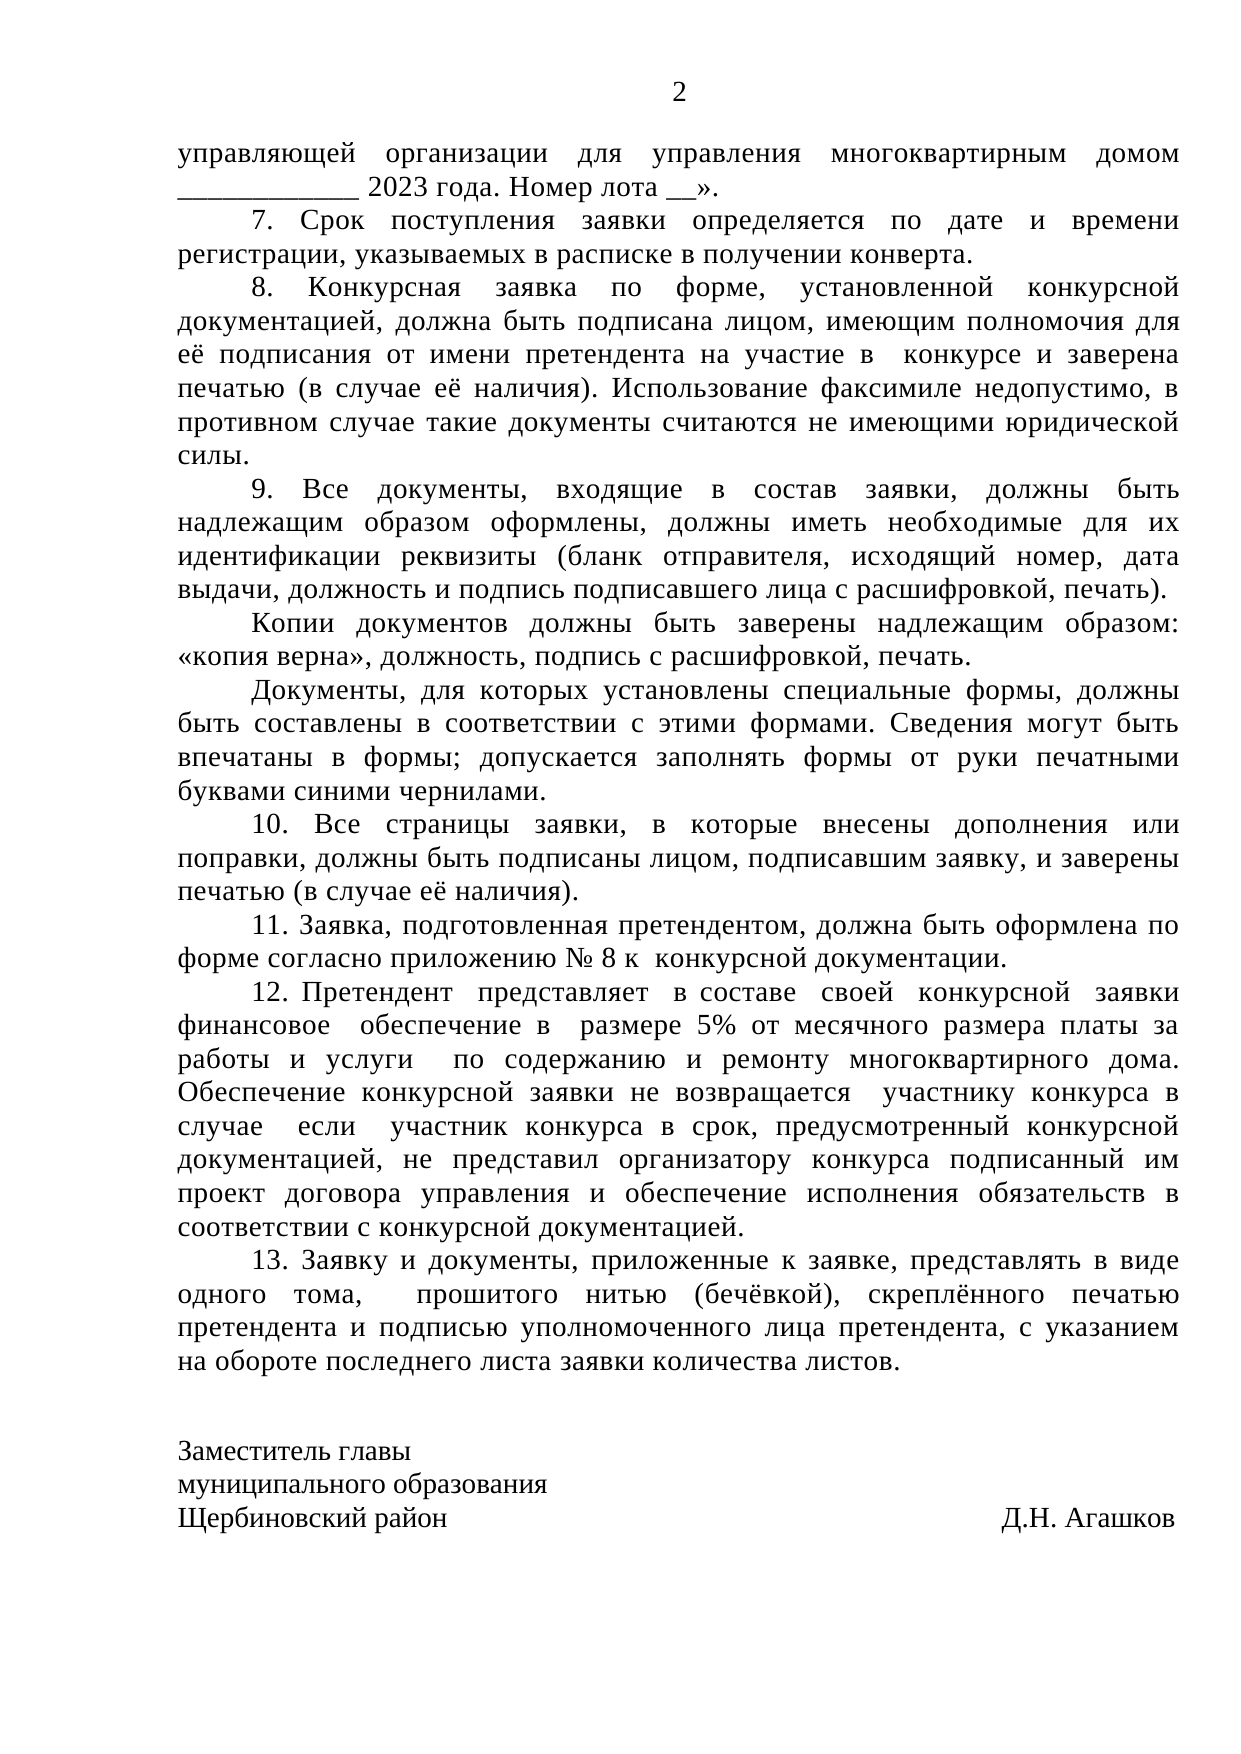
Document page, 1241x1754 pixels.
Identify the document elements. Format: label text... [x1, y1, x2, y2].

text 10. Все страницы заявки, в которые внесены дополнения или поправки, должны быть подписаны лицом, подписавшим заявку, и заверены печатью (в случае её наличия). [177, 806, 1181, 907]
text 13. Заявку и документы, приложенные к заявке, представлять в виде одного тома, прошитого нитью (бечёвкой), скреплённого печатью претендента и подписью уполномоченного лица претендента, с указанием на обороте последнего листа заявки количества листов. [177, 1242, 1181, 1376]
text муниципального образования [177, 1467, 1181, 1500]
text 11. Заявка, подготовленная претендентом, должна быть оформлена по форме согласно приложению № 8 к конкурсной документации. [177, 907, 1181, 974]
text 8. Конкурсная заявка по форме, установленной конкурсной документацией, должна быть подписана лицом, имеющим полномочия для её подписания от имени претендента на участие в конкурсе и заверена печатью (в случае её наличия). Использование факсимиле недопустимо, в противном случае такие документы считаются не имеющими юридической силы. [177, 269, 1181, 471]
text 9. Все документы, входящие в состав заявки, должны быть надлежащим образом оформлены, должны иметь необходимые для их идентификации реквизиты (бланк отправителя, исходящий номер, дата выдачи, должность и подпись подписавшего лица с расшифровкой, печать). [177, 471, 1181, 605]
text Заместитель главы [177, 1433, 1181, 1467]
text Щербиновский район Д.Н. Агашков [177, 1500, 1181, 1534]
text Документы, для которых установлены специальные формы, должны быть составлены в соответствии с этими формами. Сведения могут быть впечатаны в формы; допускается заполнять формы от руки печатными буквами синими чернилами. [177, 672, 1181, 806]
text 7. Срок поступления заявки определяется по дате и времени регистрации, указываемых в расписке в получении конверта. [177, 202, 1181, 269]
text 12. Претендент представляет в составе своей конкурсной заявки финансовое обеспечение в размере 5% от месячного размера платы за работы и услуги по содержанию и ремонту многоквартирного дома. Обеспечение конкурсной заявки не возвращается участнику конкурса в случае если участник конкурса в срок, предусмотренный конкурсной документацией, не представил организатору конкурса подписанный им проект договора управления и обеспечение исполнения обязательств в соответствии с конкурсной документацией. [177, 974, 1181, 1242]
text Копии документов должны быть заверены надлежащим образом: «копия верна», должность, подпись с расшифровкой, печать. [177, 605, 1181, 672]
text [177, 135, 1181, 202]
